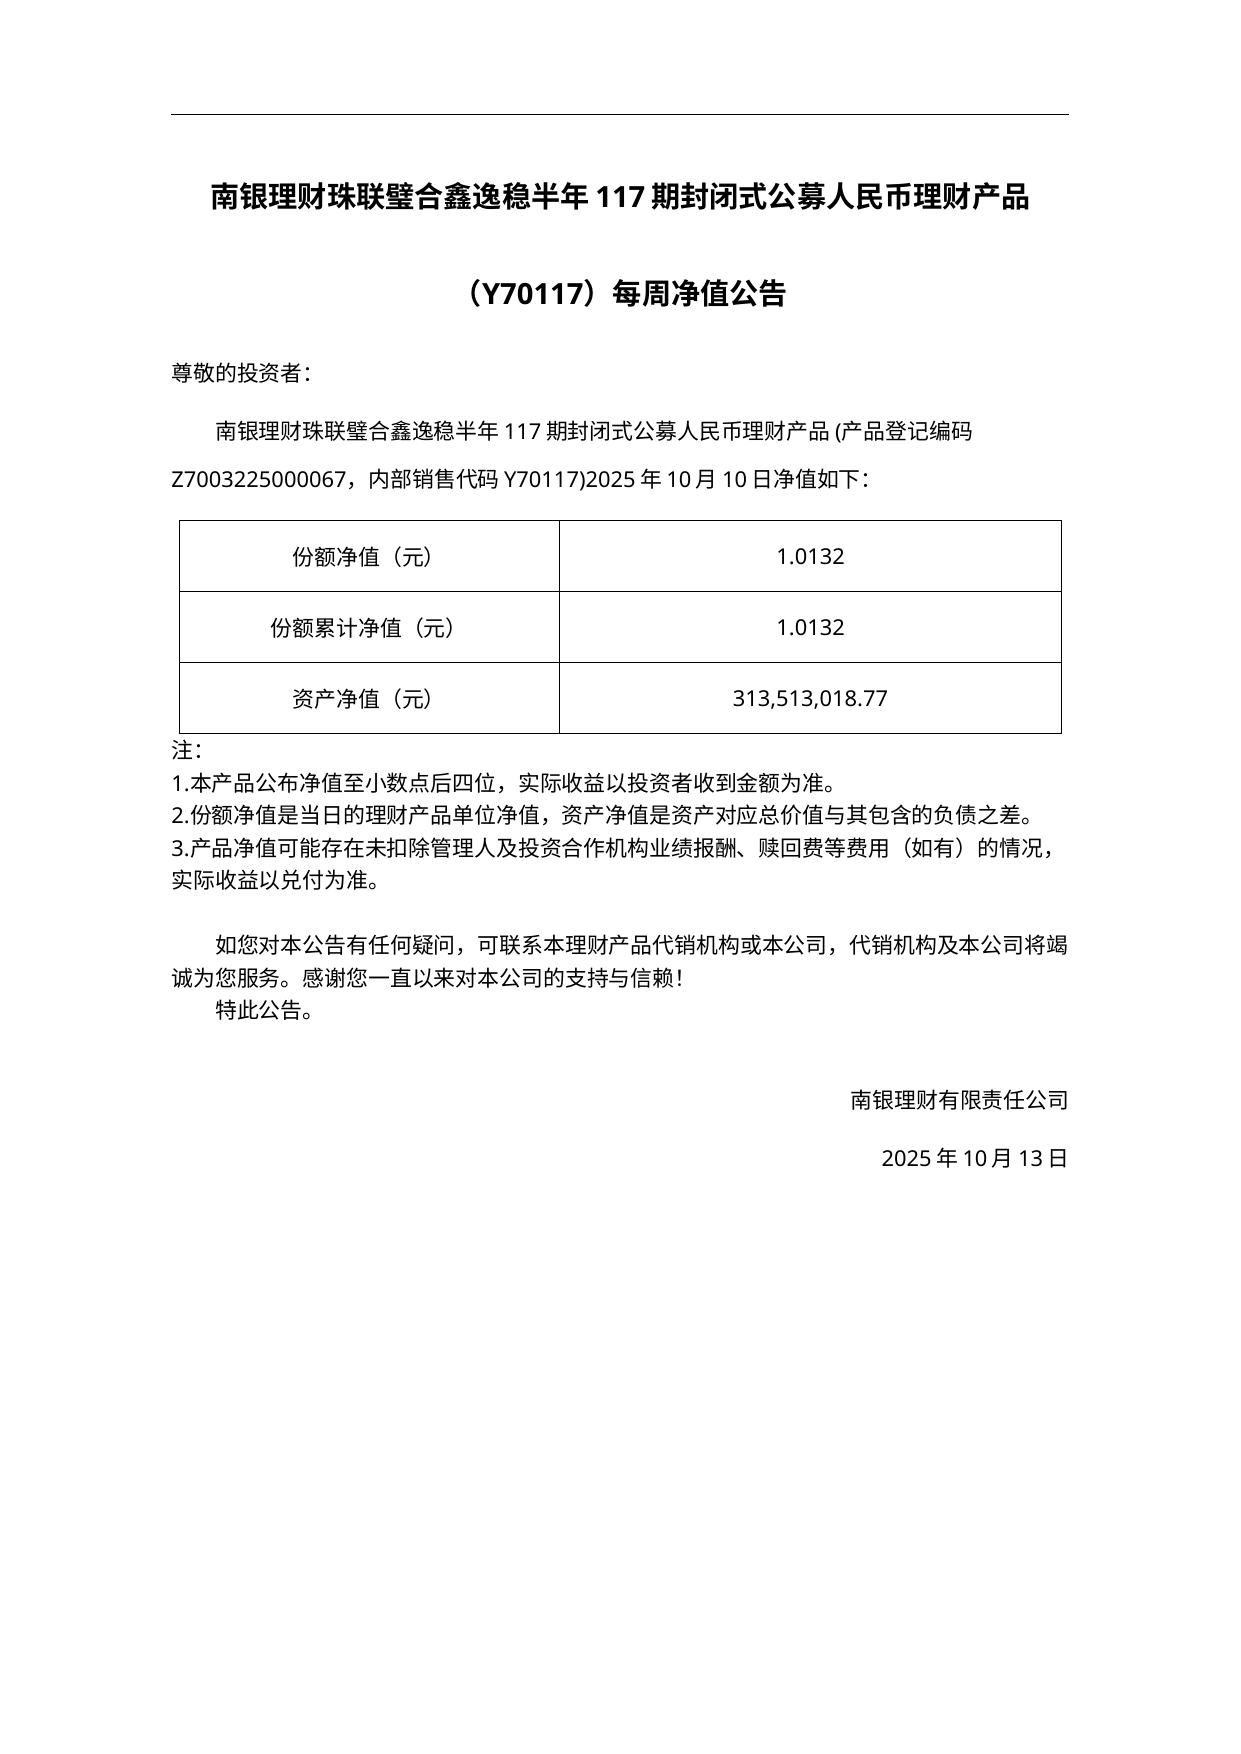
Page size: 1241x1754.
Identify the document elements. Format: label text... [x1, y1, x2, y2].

text 1.本产品公布净值至小数点后四位，实际收益以投资者收到金额为准。 [171, 765, 1069, 798]
text 尊敬的投资者： [171, 355, 1069, 388]
text 如您对本公告有任何疑问，可联系本理财产品代销机构或本公司，代销机构及本公司将竭诚为您服务。感谢您一直以来对本公司的支持与信赖！ [171, 928, 1069, 993]
text 南银理财有限责任公司 [171, 1082, 1069, 1115]
text 南银理财珠联璧合鑫逸稳半年117期封闭式公募人民币理财产品（Y70117）每周净值公告 [171, 162, 1069, 324]
text 特此公告。 [171, 993, 1069, 1025]
table_header 1.0132 [560, 521, 1061, 591]
table_cell 份额累计净值（元） [180, 592, 559, 662]
text 2025年10月13日 [171, 1140, 1069, 1173]
table_cell 1.0132 [560, 592, 1061, 662]
text 注： [171, 733, 1069, 765]
table_header 份额净值（元） [180, 521, 559, 591]
text 3.产品净值可能存在未扣除管理人及投资合作机构业绩报酬、赎回费等费用（如有）的情况，实际收益以兑付为准。 [171, 830, 1069, 895]
text 2.份额净值是当日的理财产品单位净值，资产净值是资产对应总价值与其包含的负债之差。 [171, 798, 1069, 830]
table_cell 资产净值（元） [180, 663, 559, 733]
table_cell 313,513,018.77 [560, 663, 1061, 733]
text 南银理财珠联璧合鑫逸稳半年117期封闭式公募人民币理财产品 (产品登记编码Z7003225000067，内部销售代码Y70117)2025年10月10日净值如下： [171, 413, 1069, 494]
